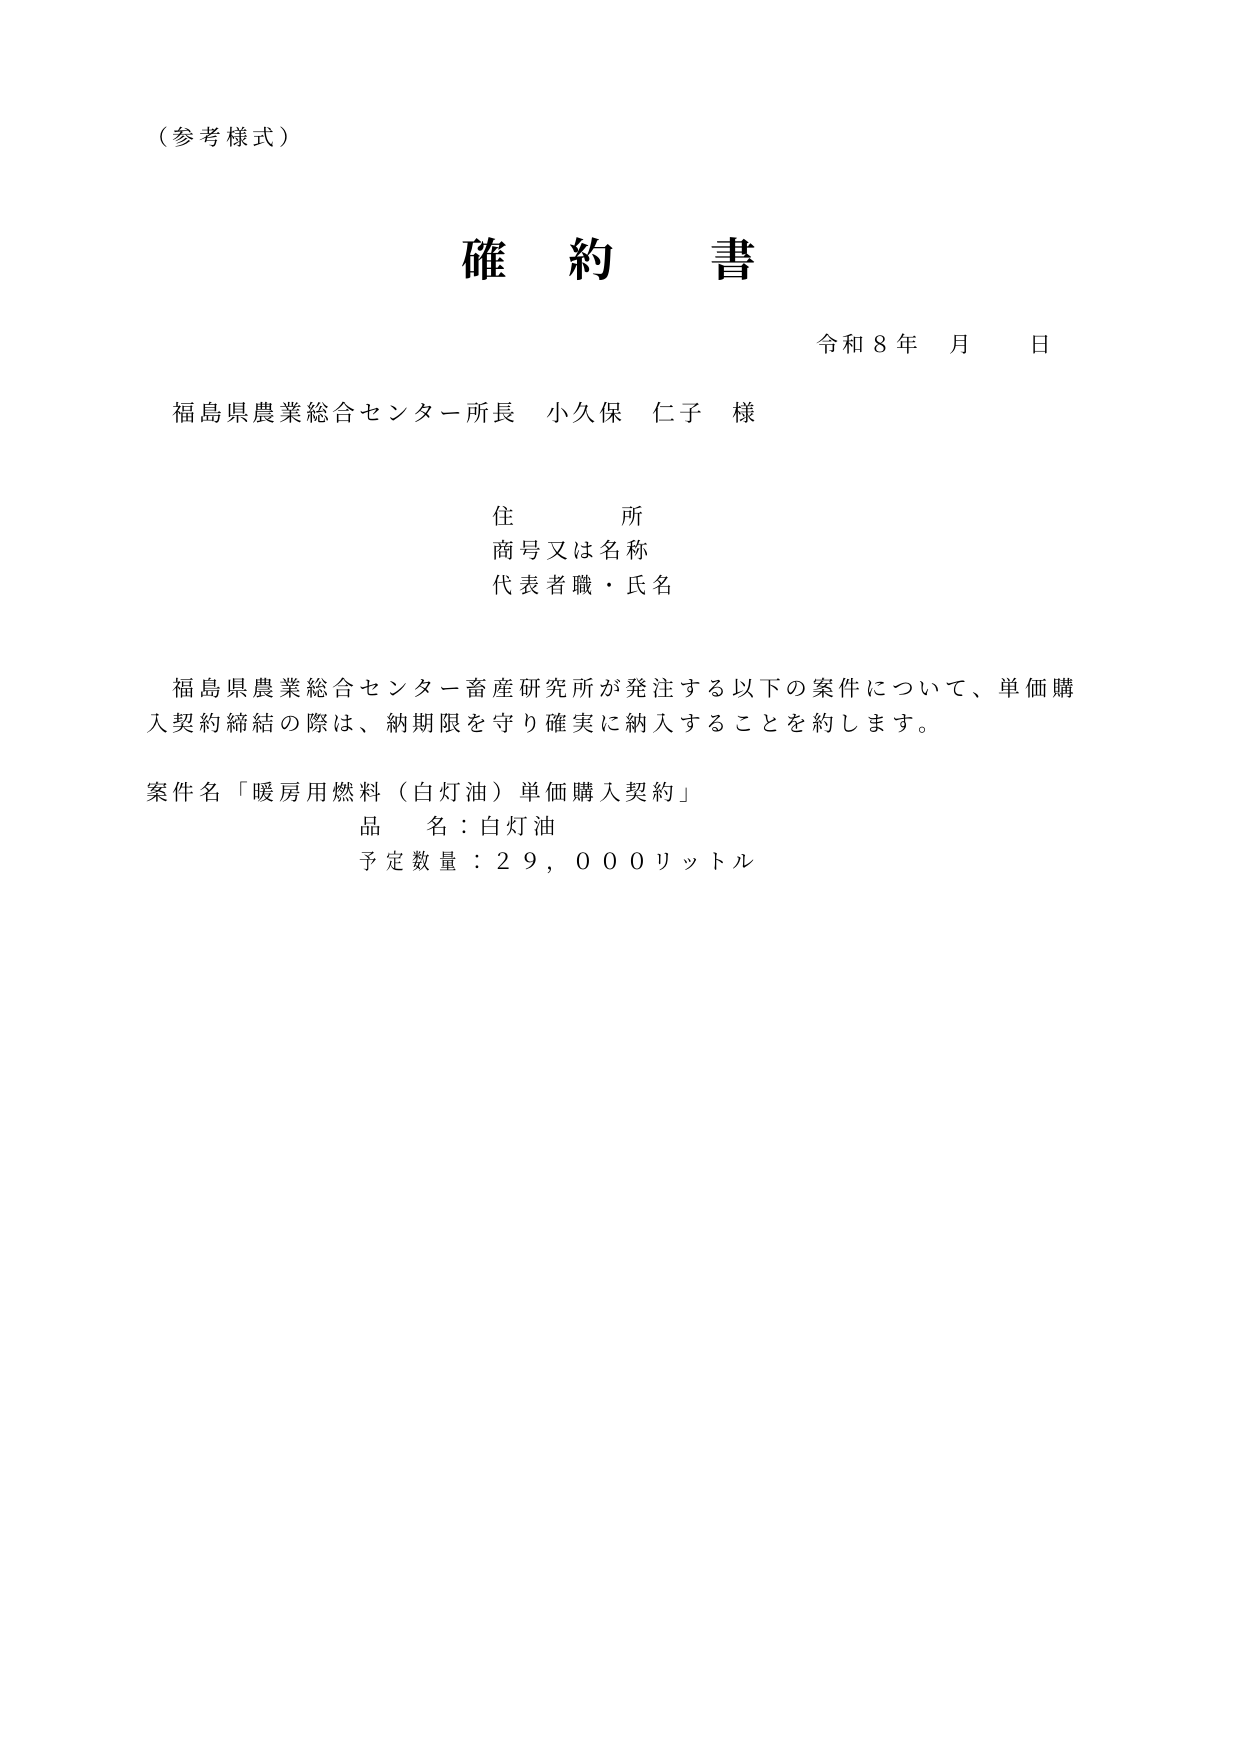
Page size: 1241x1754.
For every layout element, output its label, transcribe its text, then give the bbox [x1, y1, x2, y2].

text 住所 [146, 498, 1079, 532]
text （参考様式） [146, 118, 1079, 153]
text 案件名「暖房用燃料（白灯油）単価購入契約」 [146, 773, 1079, 808]
text 確約書 [146, 222, 1079, 291]
text 商号又は名称 [146, 532, 1079, 567]
text 福島県農業総合センター畜産研究所が発注する以下の案件について、単価購入契約締結の際は、納期限を守り確実に納入することを約します。 [146, 670, 1079, 739]
text 予定数量：２９，０００リットル [294, 842, 1079, 877]
text 令和８年 月 日 [146, 325, 1056, 360]
text 代表者職・氏名 [146, 567, 1079, 601]
text 福島県農業総合センター所長 小久保 仁子 様 [146, 394, 1079, 429]
text 品名：白灯油 [294, 808, 1079, 842]
